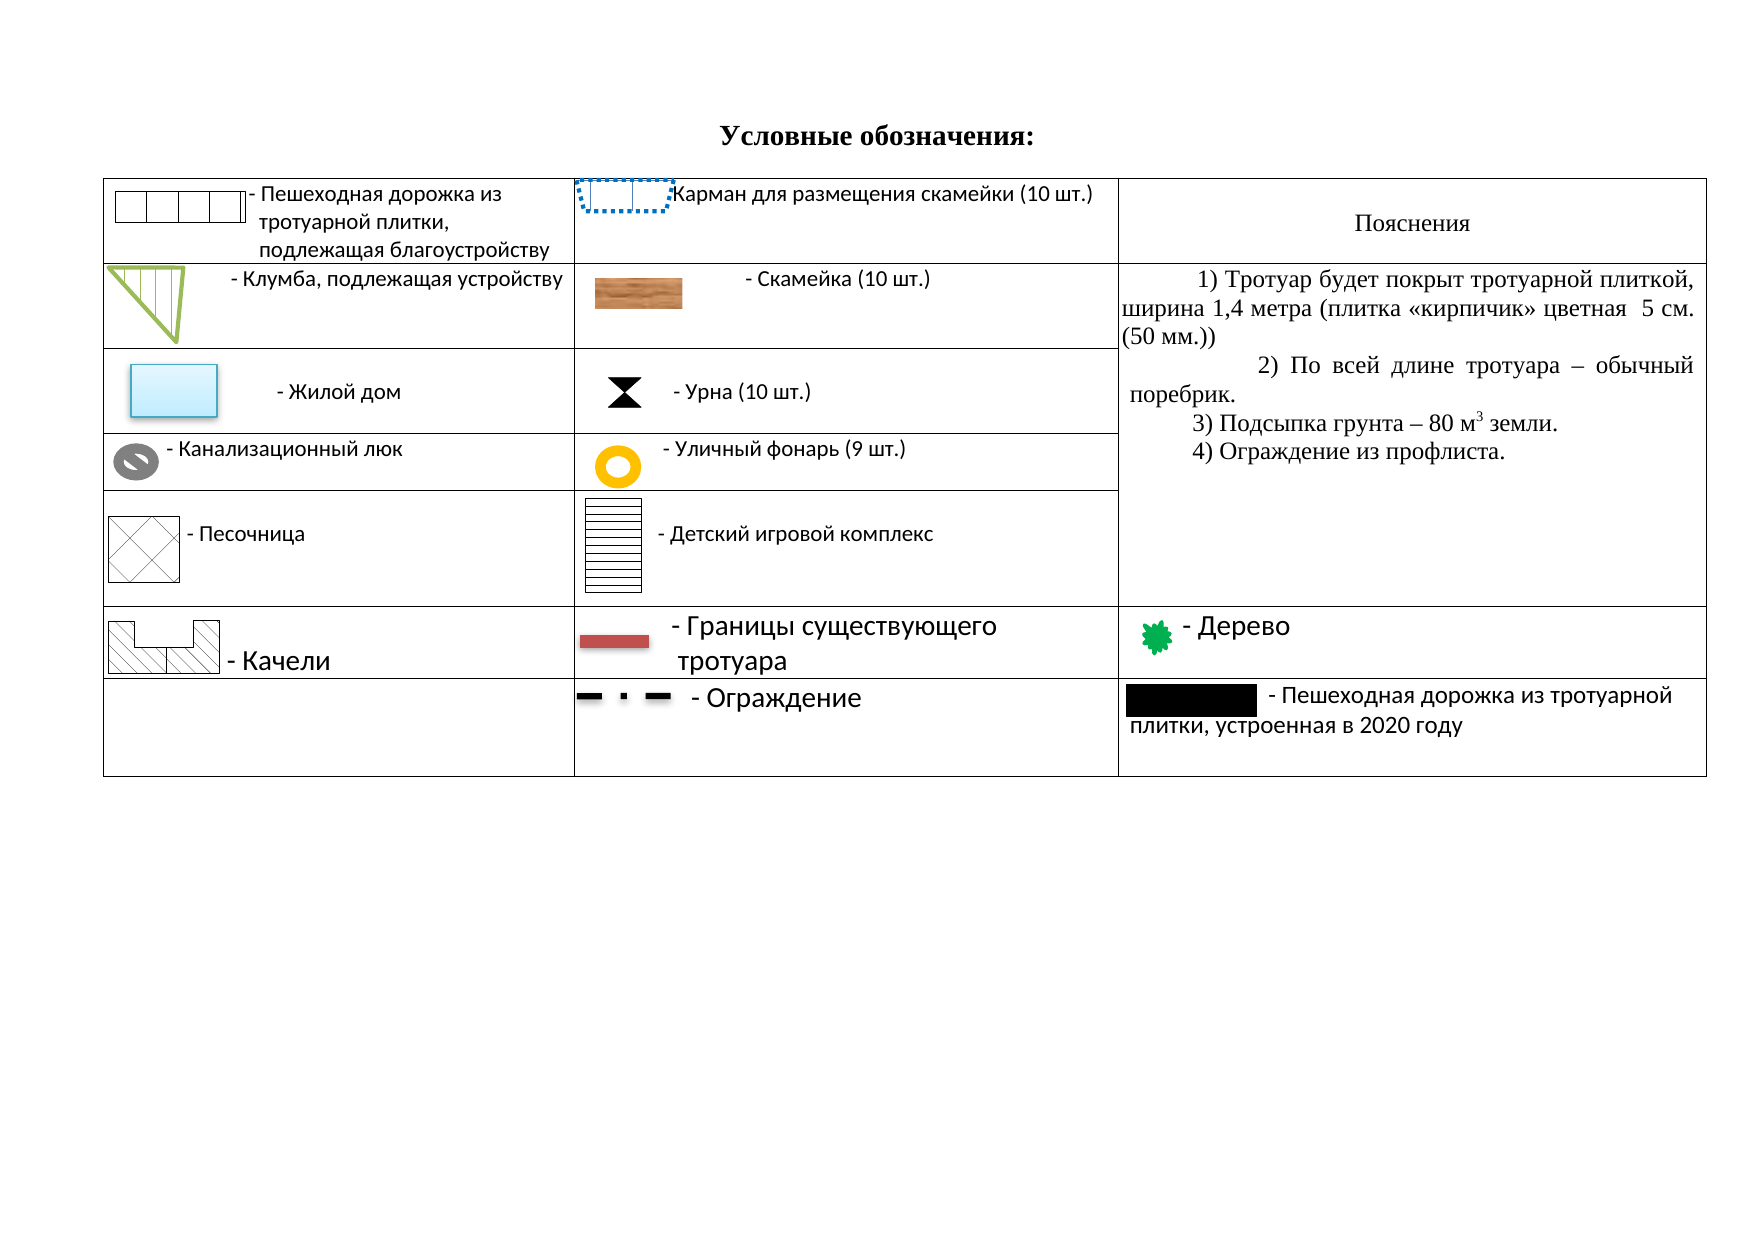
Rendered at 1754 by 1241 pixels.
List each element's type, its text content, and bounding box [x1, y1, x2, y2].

table_cell - Скамейка (10 шт.) [575, 264, 1118, 348]
table_header Пояснения [1119, 179, 1706, 263]
text Условные обозначения: [59, 118, 1695, 152]
table_cell - Клумба, подлежащая устройству [104, 264, 574, 348]
table_cell - Пешеходная дорожка из тротуарной плитки, устроенная в 2020 году [1119, 679, 1706, 776]
table_cell - Качели [104, 607, 574, 678]
table_cell - Жилой дом [104, 349, 574, 433]
table_cell - Дерево [1119, 607, 1706, 678]
table_cell [104, 679, 574, 776]
table_cell - Канализационный люк [104, 434, 574, 490]
table_cell - Границы существующего тротуара [575, 607, 1118, 678]
table_cell - Песочница [104, 491, 574, 606]
table_cell - Детский игровой комплекс [575, 491, 1118, 606]
picture [595, 278, 683, 309]
table_header - Карман для размещения скамейки (10 шт.) [575, 179, 1118, 263]
table_header - Пешеходная дорожка из тротуарной плитки, подлежащая благоустройству [104, 179, 574, 263]
table_cell 1) Тротуар будет покрыт тротуарной плиткой, ширина 1,4 метра (плитка «кирпичик» цветная 5 см. (50 мм.)) 2) По всей длине тротуара – обычный поребрик. 3) Подсыпка грунта – 80 м3 земли. 4) Ограждение из профлиста. [1119, 264, 1706, 606]
table_cell - Уличный фонарь (9 шт.) [575, 434, 1118, 490]
table_cell - Ограждение [575, 679, 1118, 776]
table_cell - Урна (10 шт.) [575, 349, 1118, 433]
